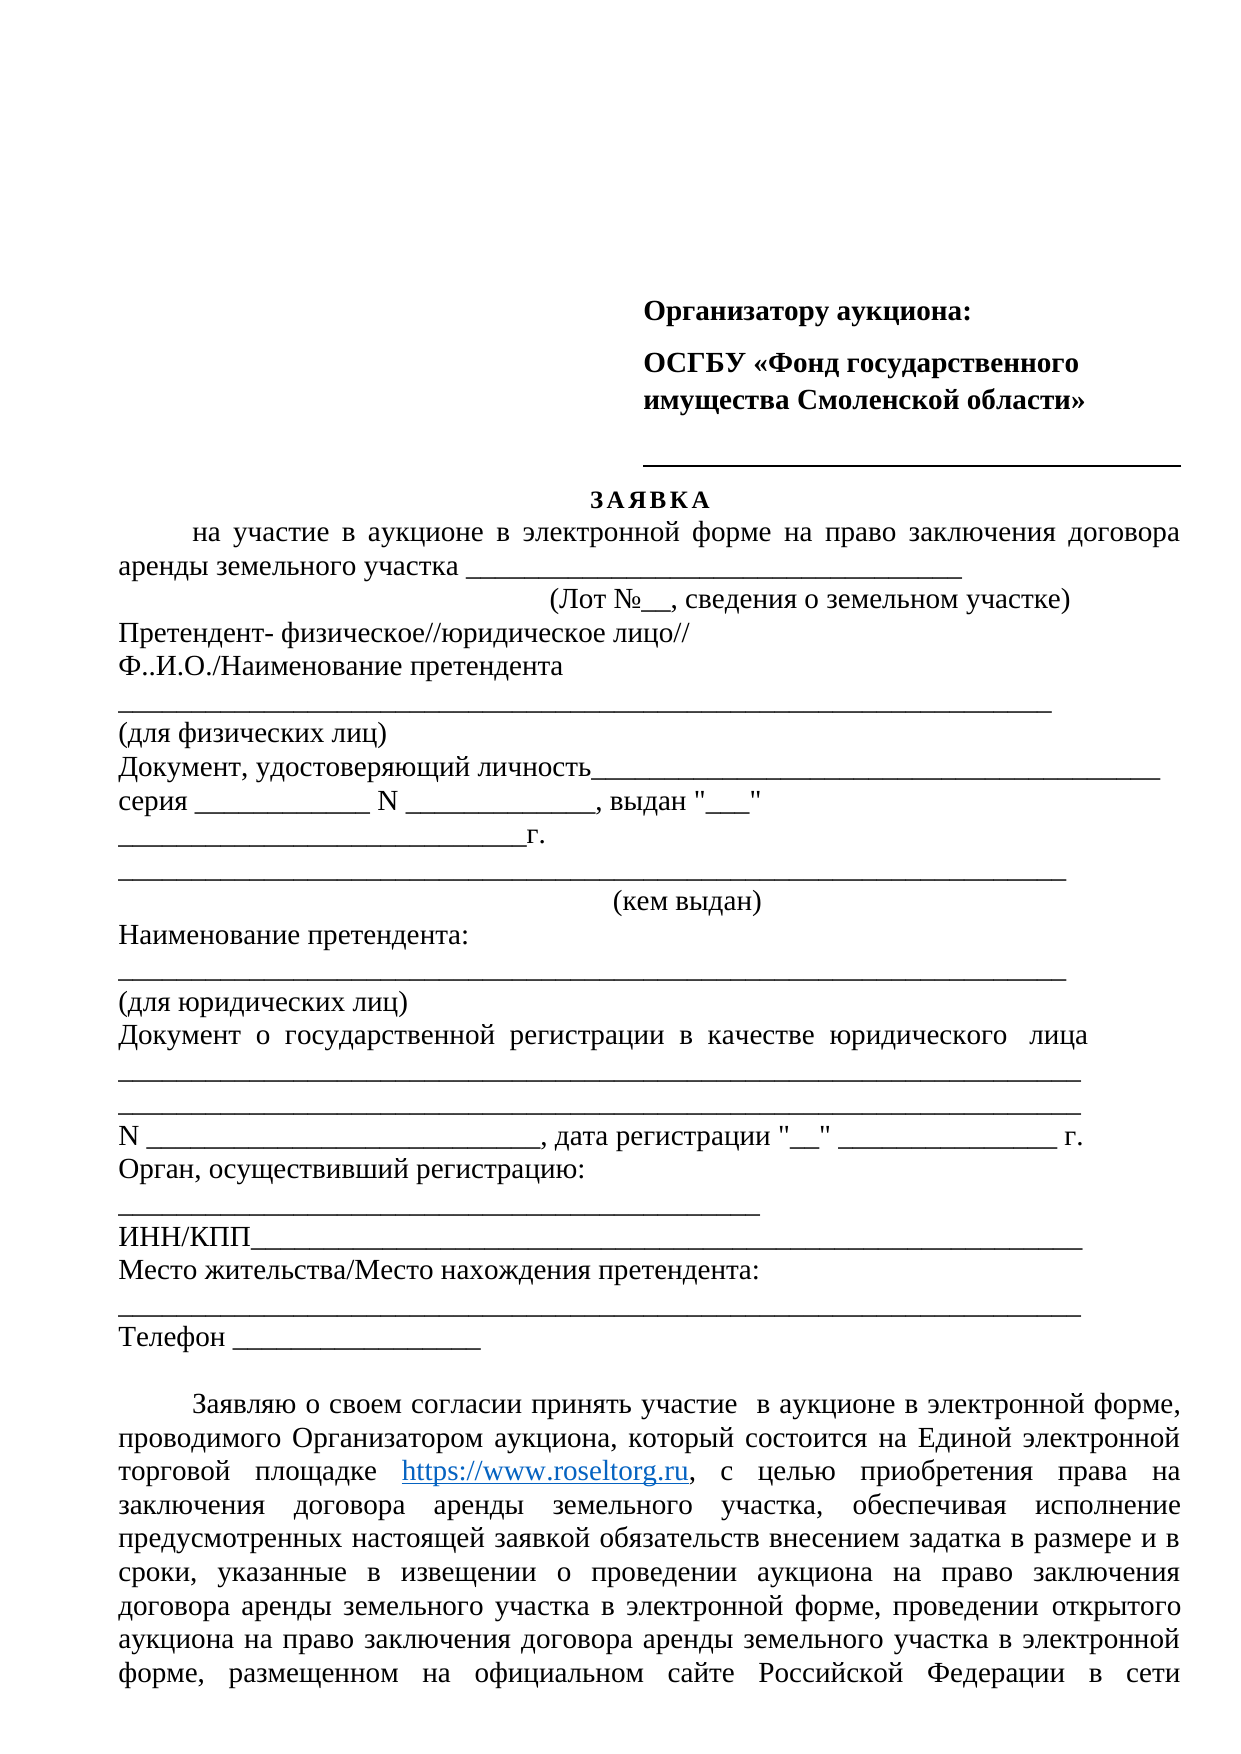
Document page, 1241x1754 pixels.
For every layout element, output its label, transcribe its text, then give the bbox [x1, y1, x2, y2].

text на участие в аукционе в электронной форме на право заключения договора аренды земельного участка __________________________________ [118, 514, 1181, 581]
text Орган, осуществивший регистрацию: ____________________________________________ [118, 1152, 1181, 1219]
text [118, 1386, 1181, 1688]
text серия ____________ N _____________, выдан "___" ____________________________г. _________________________________________________________________ [118, 783, 1181, 883]
text ЗАЯВКА [118, 486, 1181, 514]
text __________________________________________________________________ [118, 1084, 1181, 1118]
text (кем выдан) [118, 883, 1181, 917]
text Документ о государственной регистрации в качестве юридического лица [118, 1017, 1181, 1051]
text Претендент- физическое//юридическое лицо// [118, 615, 1181, 648]
text __________________________________________________________________ [118, 1051, 1181, 1084]
text (для юридических лиц) [118, 984, 1181, 1017]
text (Лот №__, сведения о земельном участке) [118, 581, 1181, 615]
text Место жительства/Место нахождения претендента: __________________________________________________________________ [118, 1252, 1181, 1319]
text Наименование претендента: _________________________________________________________________ [118, 917, 1181, 984]
text Ф..И.О./Наименование претендента ________________________________________________________________ [118, 648, 1181, 716]
text Организатору аукциона: [643, 99, 1181, 326]
text ИНН/КПП_________________________________________________________ [118, 1219, 1181, 1252]
text (для физических лиц) [118, 716, 1181, 749]
text ОСГБУ «Фонд государственного имущества Смоленской области» [643, 346, 1181, 415]
text Телефон _________________ [118, 1319, 1181, 1353]
text N ___________________________, дата регистрации "__" _______________ г. [118, 1118, 1181, 1152]
text Документ, удостоверяющий личность_______________________________________ [118, 749, 1181, 783]
